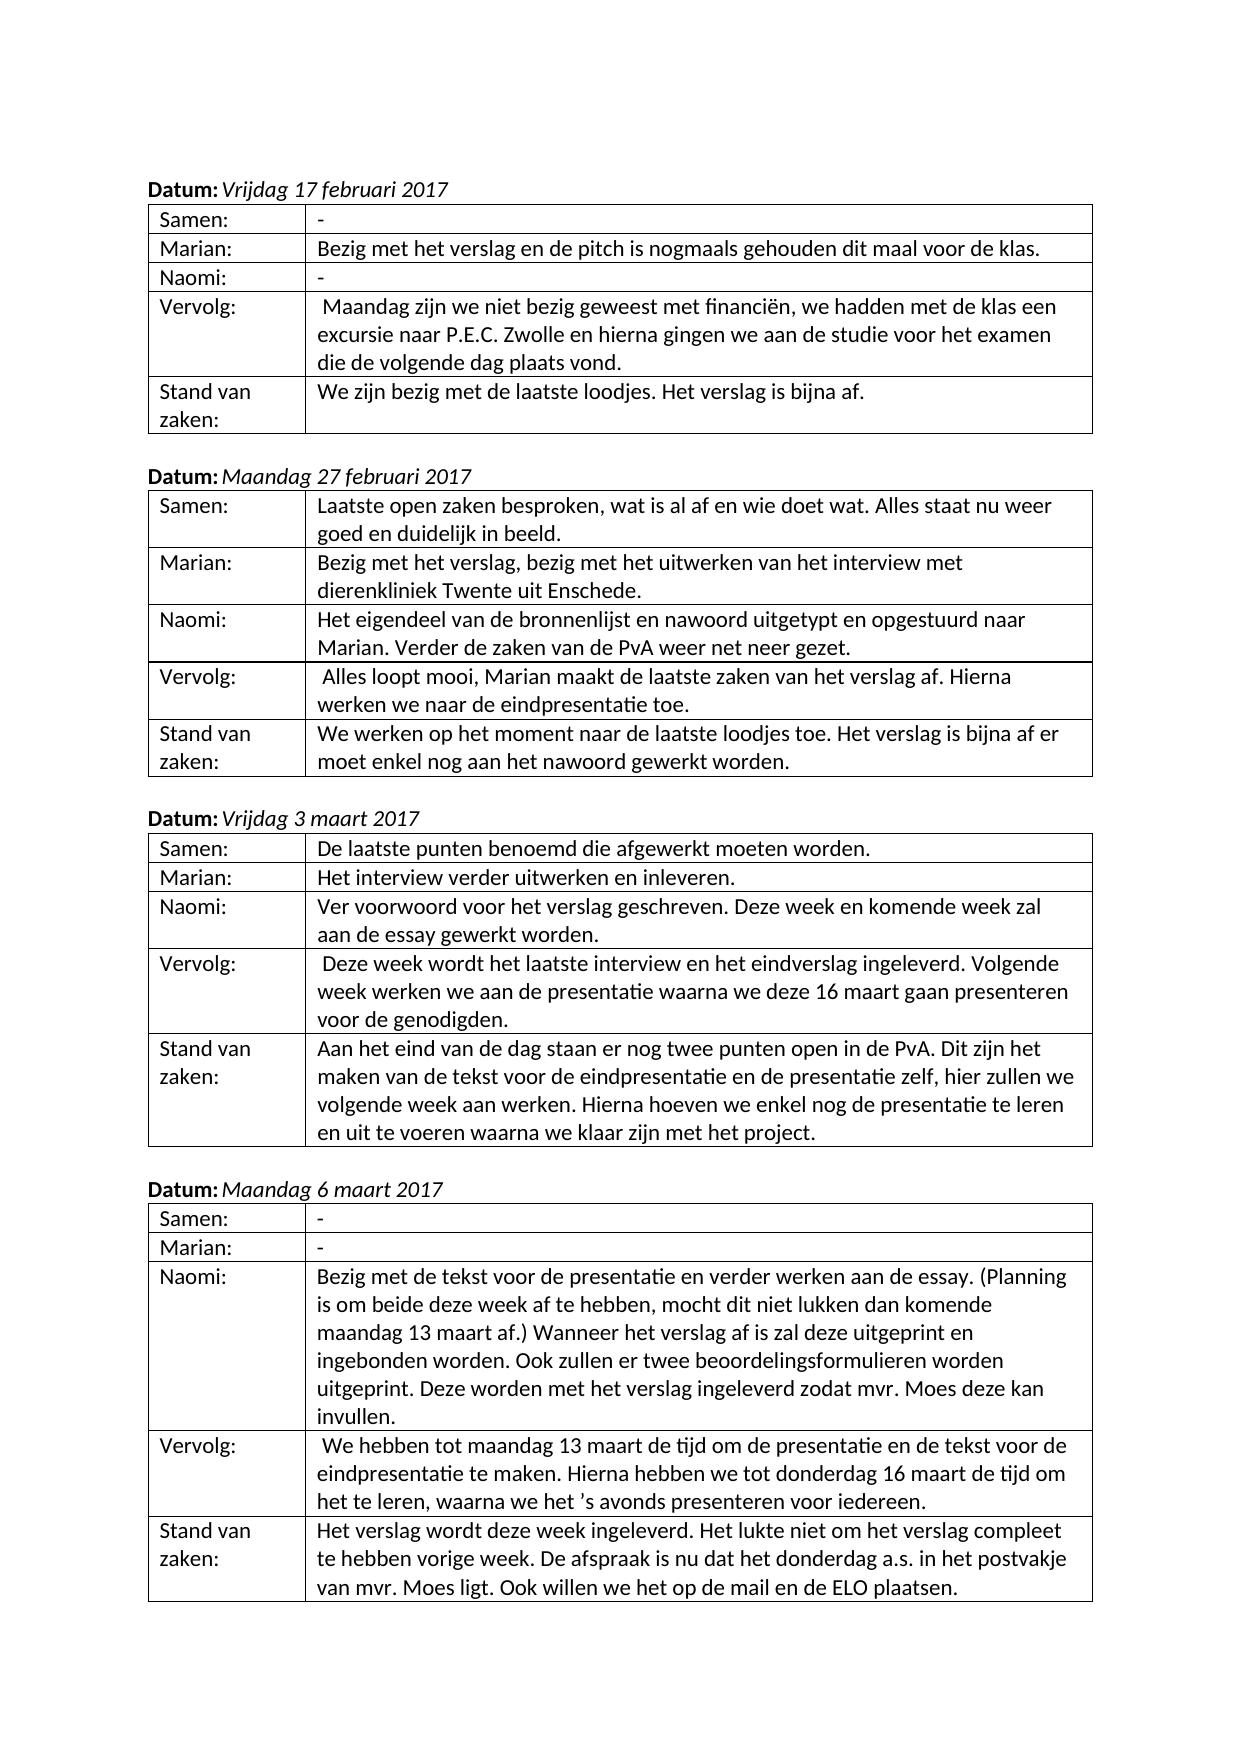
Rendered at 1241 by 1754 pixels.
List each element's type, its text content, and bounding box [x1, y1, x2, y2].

table_cell Naomi: [149, 892, 305, 948]
table_header - [306, 1204, 1092, 1232]
table_cell Vervolg: [149, 292, 305, 376]
table_cell Stand van zaken: [149, 377, 305, 433]
table_cell Bezig met het verslag en de pitch is nogmaals gehouden dit maal voor de klas. [306, 234, 1092, 262]
table_cell Marian: [149, 1233, 305, 1261]
table_cell Het eigendeel van de bronnenlijst en nawoord uitgetypt en opgestuurd naar Marian. Verder de zaken van de PvA weer net neer gezet. [306, 605, 1092, 661]
table_cell We werken op het moment naar de laatste loodjes toe. Het verslag is bijna af er moet enkel nog aan het nawoord gewerkt worden. [306, 720, 1092, 776]
table_cell Naomi: [149, 605, 305, 661]
table_header Samen: [149, 491, 305, 547]
table_cell - [306, 1233, 1092, 1261]
table_cell Marian: [149, 234, 305, 262]
table_header - [306, 205, 1092, 233]
text Datum: Maandag 27 februari 2017 [148, 462, 1093, 490]
table_header De laatste punten benoemd die afgewerkt moeten worden. [306, 834, 1092, 862]
table_cell Vervolg: [149, 1431, 305, 1516]
table_header Laatste open zaken besproken, wat is al af en wie doet wat. Alles staat nu weer goed en duidelijk in beeld. [306, 491, 1092, 547]
table_cell Stand van zaken: [149, 1517, 305, 1601]
table_cell Bezig met het verslag, bezig met het uitwerken van het interview met dierenkliniek Twente uit Enschede. [306, 548, 1092, 604]
table_cell Naomi: [149, 1262, 305, 1430]
table_cell Het interview verder uitwerken en inleveren. [306, 863, 1092, 891]
table_header Samen: [149, 205, 305, 233]
text Datum: Vrijdag 17 februari 2017 [148, 176, 1093, 204]
table_cell Bezig met de tekst voor de presentatie en verder werken aan de essay. (Planning is om beide deze week af te hebben, mocht dit niet lukken dan komende maandag 13 maart af.) Wanneer het verslag af is zal deze uitgeprint en ingebonden worden. Ook zullen er twee beoordelingsformulieren worden uitgeprint. Deze worden met het verslag ingeleverd zodat mvr. Moes deze kan invullen. [306, 1262, 1092, 1430]
table_cell Naomi: [149, 263, 305, 291]
table_cell Maandag zijn we niet bezig geweest met financiën, we hadden met de klas een excursie naar P.E.C. Zwolle en hierna gingen we aan de studie voor het examen die de volgende dag plaats vond. [306, 292, 1092, 376]
table_cell Stand van zaken: [149, 1034, 305, 1146]
table_cell We zijn bezig met de laatste loodjes. Het verslag is bijna af. [306, 377, 1092, 433]
text Datum: Vrijdag 3 maart 2017 [148, 804, 1093, 833]
table_cell Stand van zaken: [149, 720, 305, 776]
table_header Samen: [149, 1204, 305, 1232]
table_cell Vervolg: [149, 663, 305, 718]
table_cell Het verslag wordt deze week ingeleverd. Het lukte niet om het verslag compleet te hebben vorige week. De afspraak is nu dat het donderdag a.s. in het postvakje van mvr. Moes ligt. Ook willen we het op de mail en de ELO plaatsen. [306, 1517, 1092, 1601]
text Datum: Maandag 6 maart 2017 [148, 1175, 1093, 1203]
table_cell - [306, 263, 1092, 291]
table_cell Vervolg: [149, 949, 305, 1033]
table_cell Marian: [149, 548, 305, 604]
table_cell Alles loopt mooi, Marian maakt de laatste zaken van het verslag af. Hierna werken we naar de eindpresentatie toe. [306, 663, 1092, 718]
table_cell Deze week wordt het laatste interview en het eindverslag ingeleverd. Volgende week werken we aan de presentatie waarna we deze 16 maart gaan presenteren voor de genodigden. [306, 949, 1092, 1033]
table_cell We hebben tot maandag 13 maart de tijd om de presentatie en de tekst voor de eindpresentatie te maken. Hierna hebben we tot donderdag 16 maart de tijd om het te leren, waarna we het ’s avonds presenteren voor iedereen. [306, 1431, 1092, 1516]
table_header Samen: [149, 834, 305, 862]
table_cell Marian: [149, 863, 305, 891]
table_cell Aan het eind van de dag staan er nog twee punten open in de PvA. Dit zijn het maken van de tekst voor de eindpresentatie en de presentatie zelf, hier zullen we volgende week aan werken. Hierna hoeven we enkel nog de presentatie te leren en uit te voeren waarna we klaar zijn met het project. [306, 1034, 1092, 1146]
table_cell Ver voorwoord voor het verslag geschreven. Deze week en komende week zal aan de essay gewerkt worden. [306, 892, 1092, 948]
